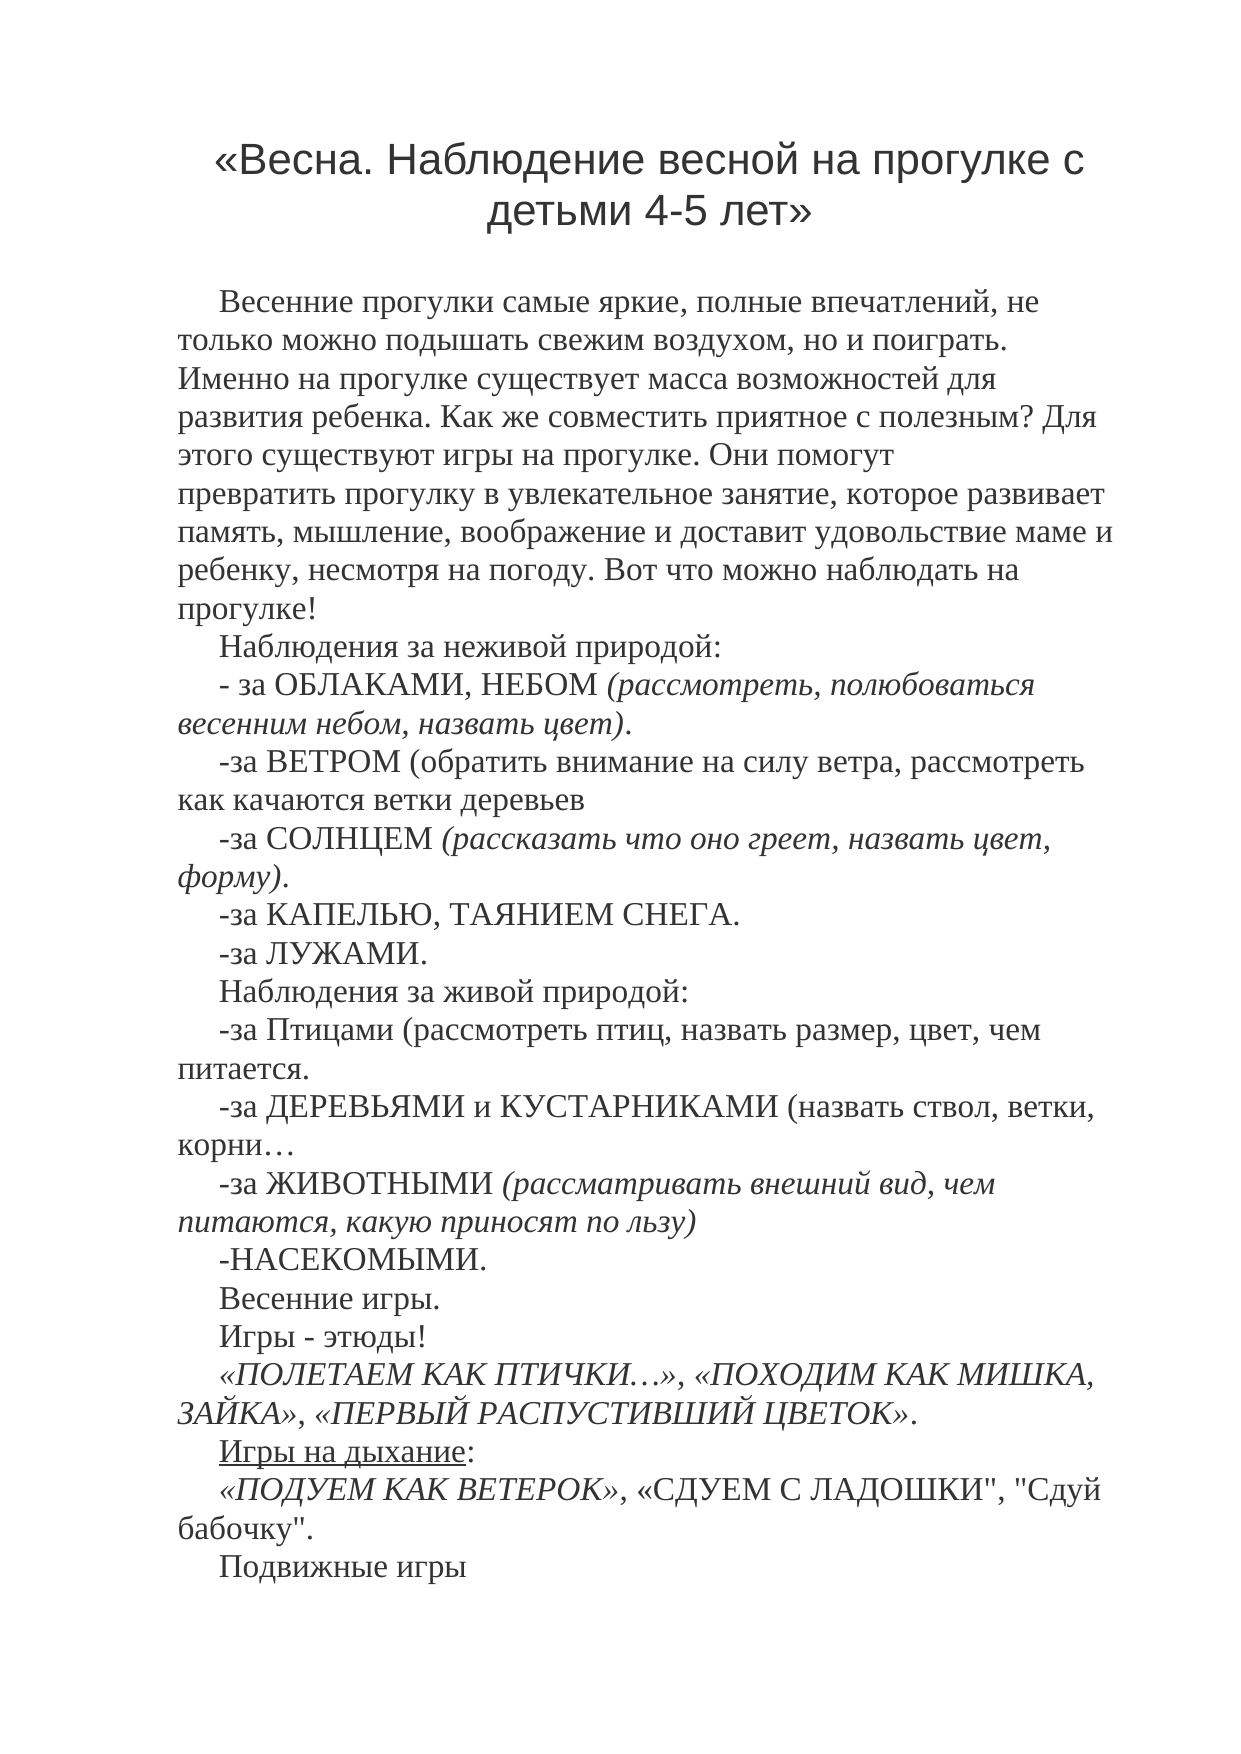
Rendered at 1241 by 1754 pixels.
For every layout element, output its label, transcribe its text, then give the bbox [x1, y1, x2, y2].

text -за ВЕТРОМ (обратить внимание на силу ветра, рассмотреть как качаются ветки деревьев [177, 741, 1122, 818]
text «ПОДУЕМ КАК ВЕТЕРОК», «СДУЕМ С ЛАДОШКИ", "Сдуй бабочку". [177, 1469, 1122, 1546]
text Игры - этюды! [177, 1316, 1122, 1354]
text Весенние игры. [177, 1278, 1122, 1316]
text Наблюдения за живой природой: [177, 971, 1122, 1009]
text -за СОЛНЦЕМ (рассказать что оно греет, назвать цвет, форму). [177, 818, 1122, 894]
text Подвижные игры [177, 1546, 1122, 1584]
text -за ДЕРЕВЬЯМИ и КУСТАРНИКАМИ (назвать ствол, ветки, корни… [177, 1086, 1122, 1163]
text «Весна. Наблюдение весной на прогулке с детьми 4-5 лет» [177, 134, 1122, 234]
text - за ОБЛАКАМИ, НЕБОМ (рассмотреть, полюбоваться весенним небом, назвать цвет). [177, 664, 1122, 741]
text -за ЖИВОТНЫМИ (рассматривать внешний вид, чем питаются, какую приносят по льзу) [177, 1163, 1122, 1239]
text -за КАПЕЛЬЮ, ТАЯНИЕМ СНЕГА. [177, 894, 1122, 933]
text -за ЛУЖАМИ. [177, 933, 1122, 971]
text Игры на дыхание: [177, 1431, 1122, 1469]
text -за Птицами (рассмотреть птиц, назвать размер, цвет, чем питается. [177, 1009, 1122, 1086]
text -НАСЕКОМЫМИ. [177, 1239, 1122, 1278]
text «ПОЛЕТАЕМ КАК ПТИЧКИ…», «ПОХОДИМ КАК МИШКА, ЗАЙКА», «ПЕРВЫЙ РАСПУСТИВШИЙ ЦВЕТОК». [177, 1354, 1122, 1431]
text Весенние прогулки самые яркие, полные впечатлений, не только можно подышать свежим воздухом, но и поиграть. Именно на прогулке существует масса возможностей для развития ребенка. Как же совместить приятное с полезным? Для этого существуют игры на прогулке. Они помогут превратить прогулку в увлекательное занятие, которое развивает память, мышление, воображение и доставит удовольствие маме и ребенку, несмотря на погоду. Вот что можно наблюдать на прогулке! [177, 281, 1122, 626]
text Наблюдения за неживой природой: [177, 626, 1122, 664]
